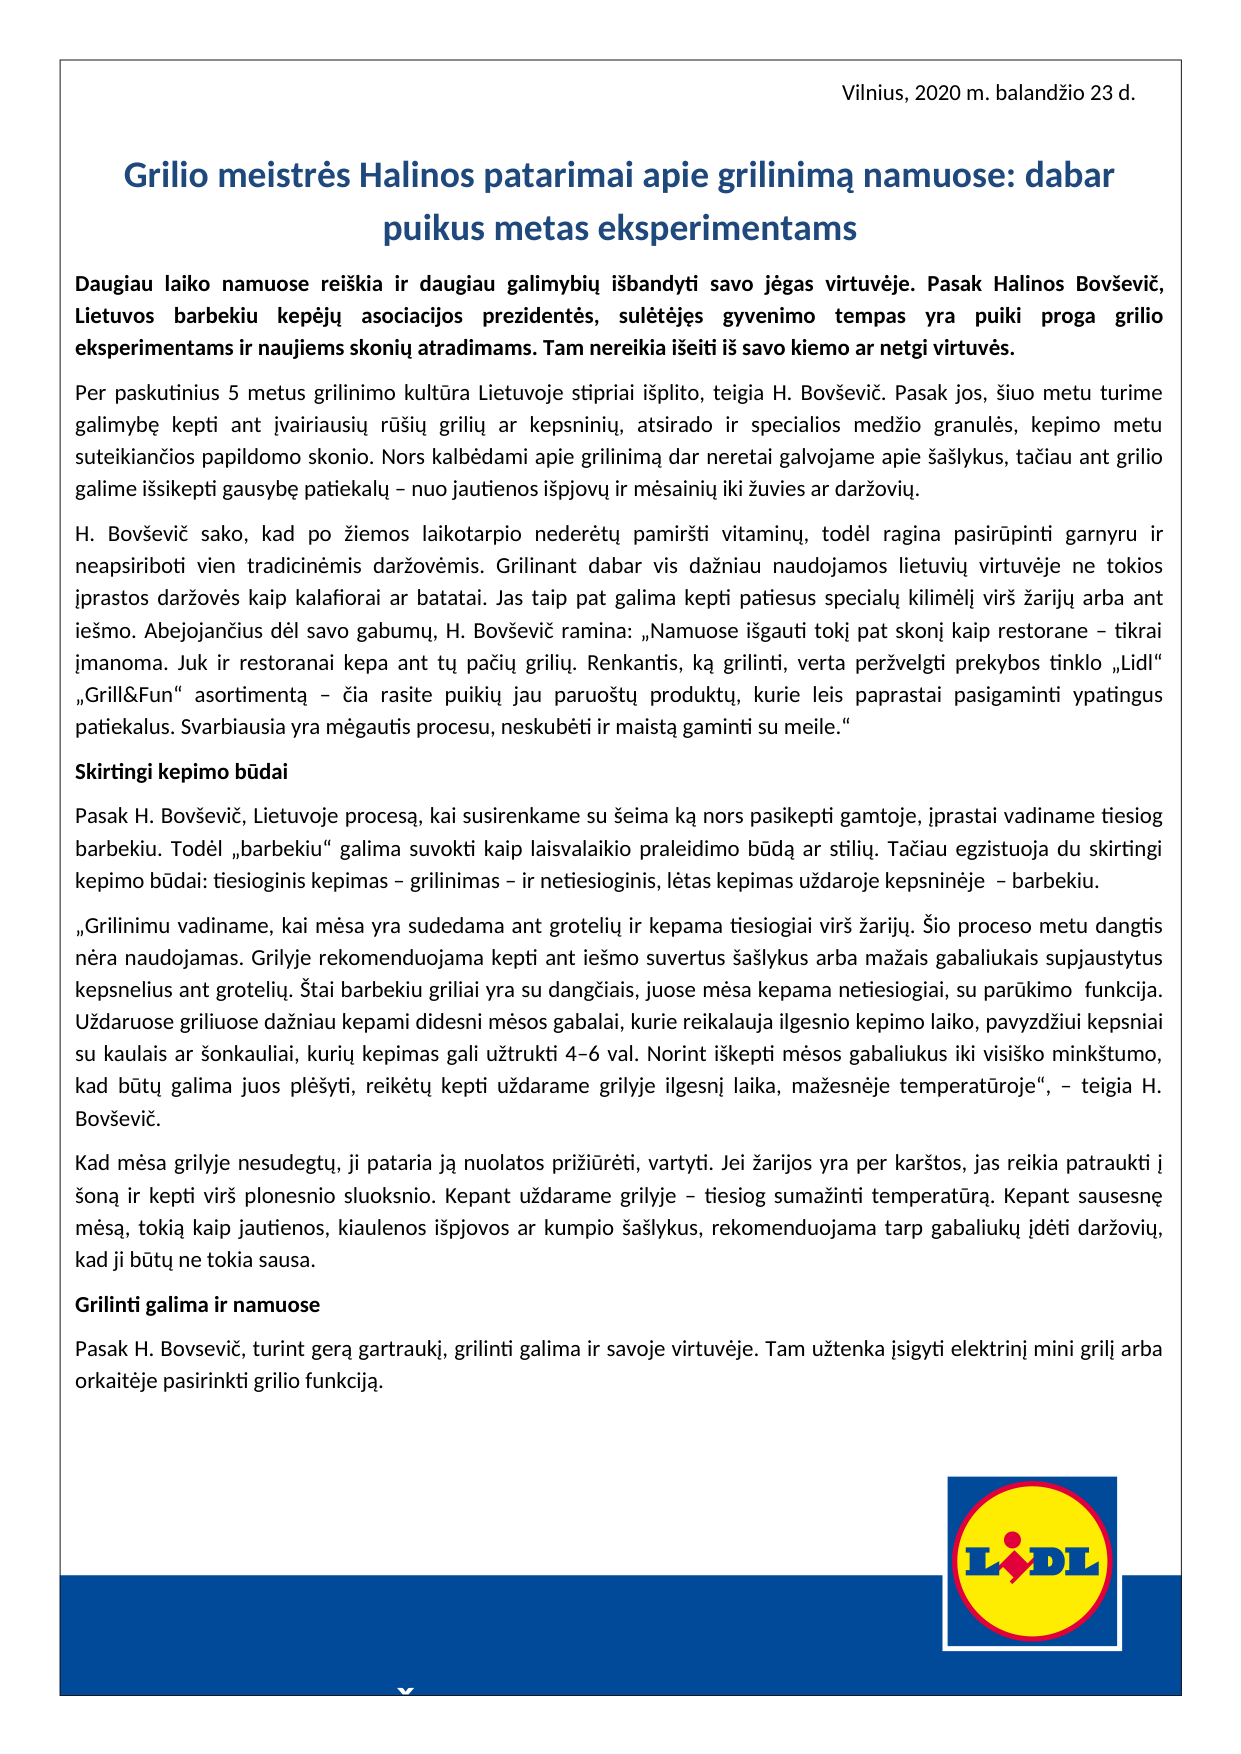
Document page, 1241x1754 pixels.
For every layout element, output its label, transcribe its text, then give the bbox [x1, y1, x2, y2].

text Daugiau laiko namuose reiškia ir daugiau galimybių išbandyti savo jėgas virtuvėje. Pasak Halinos Bovševič, Lietuvos barbekiu kepėjų asociacijos prezidentės, sulėtėjęs gyvenimo tempas yra puiki proga grilio eksperimentams ir naujiems skonių atradimams. Tam nereikia išeiti iš savo kiemo ar netgi virtuvės. [75, 269, 1165, 361]
text Skirtingi kepimo būdai [75, 757, 1165, 785]
text Kad mėsa grilyje nesudegtų, ji pataria ją nuolatos prižiūrėti, vartyti. Jei žarijos yra per karštos, jas reikia patraukti į šoną ir kepti virš plonesnio sluoksnio. Kepant uždarame grilyje – tiesiog sumažinti temperatūrą. Kepant sausesnę mėsą, tokią kaip jautienos, kiaulenos išpjovos ar kumpio šašlykus, rekomenduojama tarp gabaliukų įdėti daržovių, kad ji būtų ne tokia sausa. [75, 1148, 1165, 1273]
text „Grilinimu vadiname, kai mėsa yra sudedama ant grotelių ir kepama tiesiogiai virš žarijų. Šio proceso metu dangtis nėra naudojamas. Grilyje rekomenduojama kepti ant iešmo suvertus šašlykus arba mažais gabaliukais supjaustytus kepsnelius ant grotelių. Štai barbekiu griliai yra su dangčiais, juose mėsa kepama netiesiogiai, su parūkimo funkcija. Uždaruose griliuose dažniau kepami didesni mėsos gabalai, kurie reikalauja ilgesnio kepimo laiko, pavyzdžiui kepsniai su kaulais ar šonkauliai, kurių kepimas gali užtrukti 4–6 val. Norint iškepti mėsos gabaliukus iki visiško minkštumo, kad būtų galima juos plėšyti, reikėtų kepti uždarame grilyje ilgesnį laika, mažesnėje temperatūroje“, – teigia H. Bovševič. [75, 911, 1165, 1132]
text Grilinti galima ir namuose [75, 1290, 1165, 1318]
text Pasak H. Bovševič, Lietuvoje procesą, kai susirenkame su šeima ką nors pasikepti gamtoje, įprastai vadiname tiesiog barbekiu. Todėl „barbekiu“ galima suvokti kaip laisvalaikio praleidimo būdą ar stilių. Tačiau egzistuoja du skirtingi kepimo būdai: tiesioginis kepimas – grilinimas – ir netiesioginis, lėtas kepimas uždaroje kepsninėje – barbekiu. [75, 802, 1165, 894]
text Per paskutinius 5 metus grilinimo kultūra Lietuvoje stipriai išplito, teigia H. Bovševič. Pasak jos, šiuo metu turime galimybę kepti ant įvairiausių rūšių grilių ar kepsninių, atsirado ir specialios medžio granulės, kepimo metu suteikiančios papildomo skonio. Nors kalbėdami apie grilinimą dar neretai galvojame apie šašlykus, tačiau ant grilio galime išsikepti gausybę patiekalų – nuo jautienos išpjovų ir mėsainių iki žuvies ar daržovių. [75, 378, 1165, 502]
picture [0, 0, 1241, 1754]
text Pasak H. Bovsevič, turint gerą gartraukį, grilinti galima ir savoje virtuvėje. Tam užtenka įsigyti elektrinį mini grilį arba orkaitėje pasirinkti grilio funkciją. [75, 1334, 1165, 1395]
text Grilio meistrės Halinos patarimai apie grilinimą namuose: dabar puikus metas eksperimentams [75, 151, 1165, 249]
text H. Bovševič sako, kad po žiemos laikotarpio nederėtų pamiršti vitaminų, todėl ragina pasirūpinti garnyru ir neapsiriboti vien tradicinėmis daržovėmis. Grilinant dabar vis dažniau naudojamos lietuvių virtuvėje ne tokios įprastos daržovės kaip kalafiorai ar batatai. Jas taip pat galima kepti patiesus specialų kilimėlį virš žarijų arba ant iešmo. Abejojančius dėl savo gabumų, H. Bovševič ramina: „Namuose išgauti tokį pat skonį kaip restorane – tikrai įmanoma. Juk ir restoranai kepa ant tų pačių grilių. Renkantis, ką grilinti, verta peržvelgti prekybos tinklo „Lidl“ „Grill&Fun“ asortimentą – čia rasite puikių jau paruoštų produktų, kurie leis paprastai pasigaminti ypatingus patiekalus. Svarbiausia yra mėgautis procesu, neskubėti ir maistą gaminti su meile.“ [75, 519, 1165, 740]
text Vilnius, 2020 m. balandžio 23 d. [94, 75, 1136, 106]
